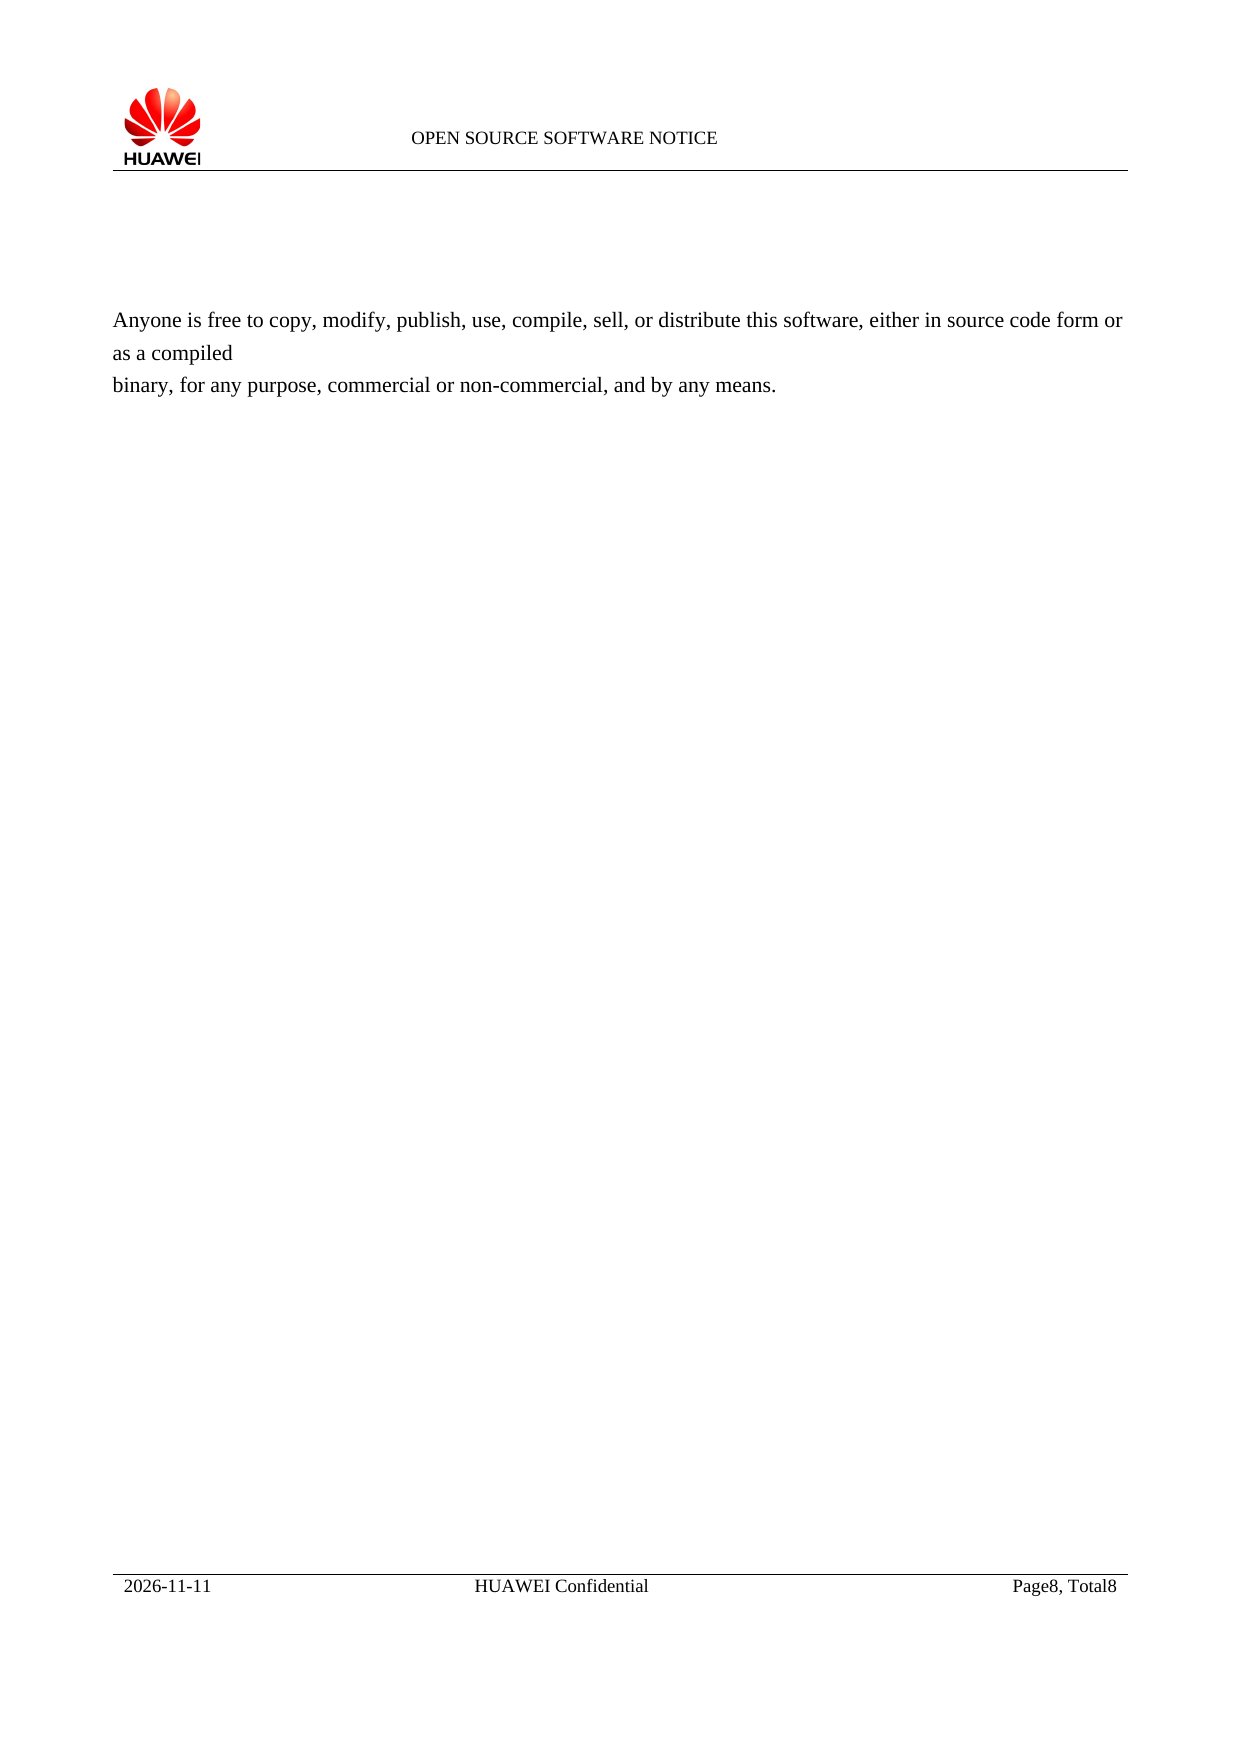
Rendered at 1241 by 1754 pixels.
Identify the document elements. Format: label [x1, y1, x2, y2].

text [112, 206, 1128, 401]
picture [124, 88, 201, 165]
